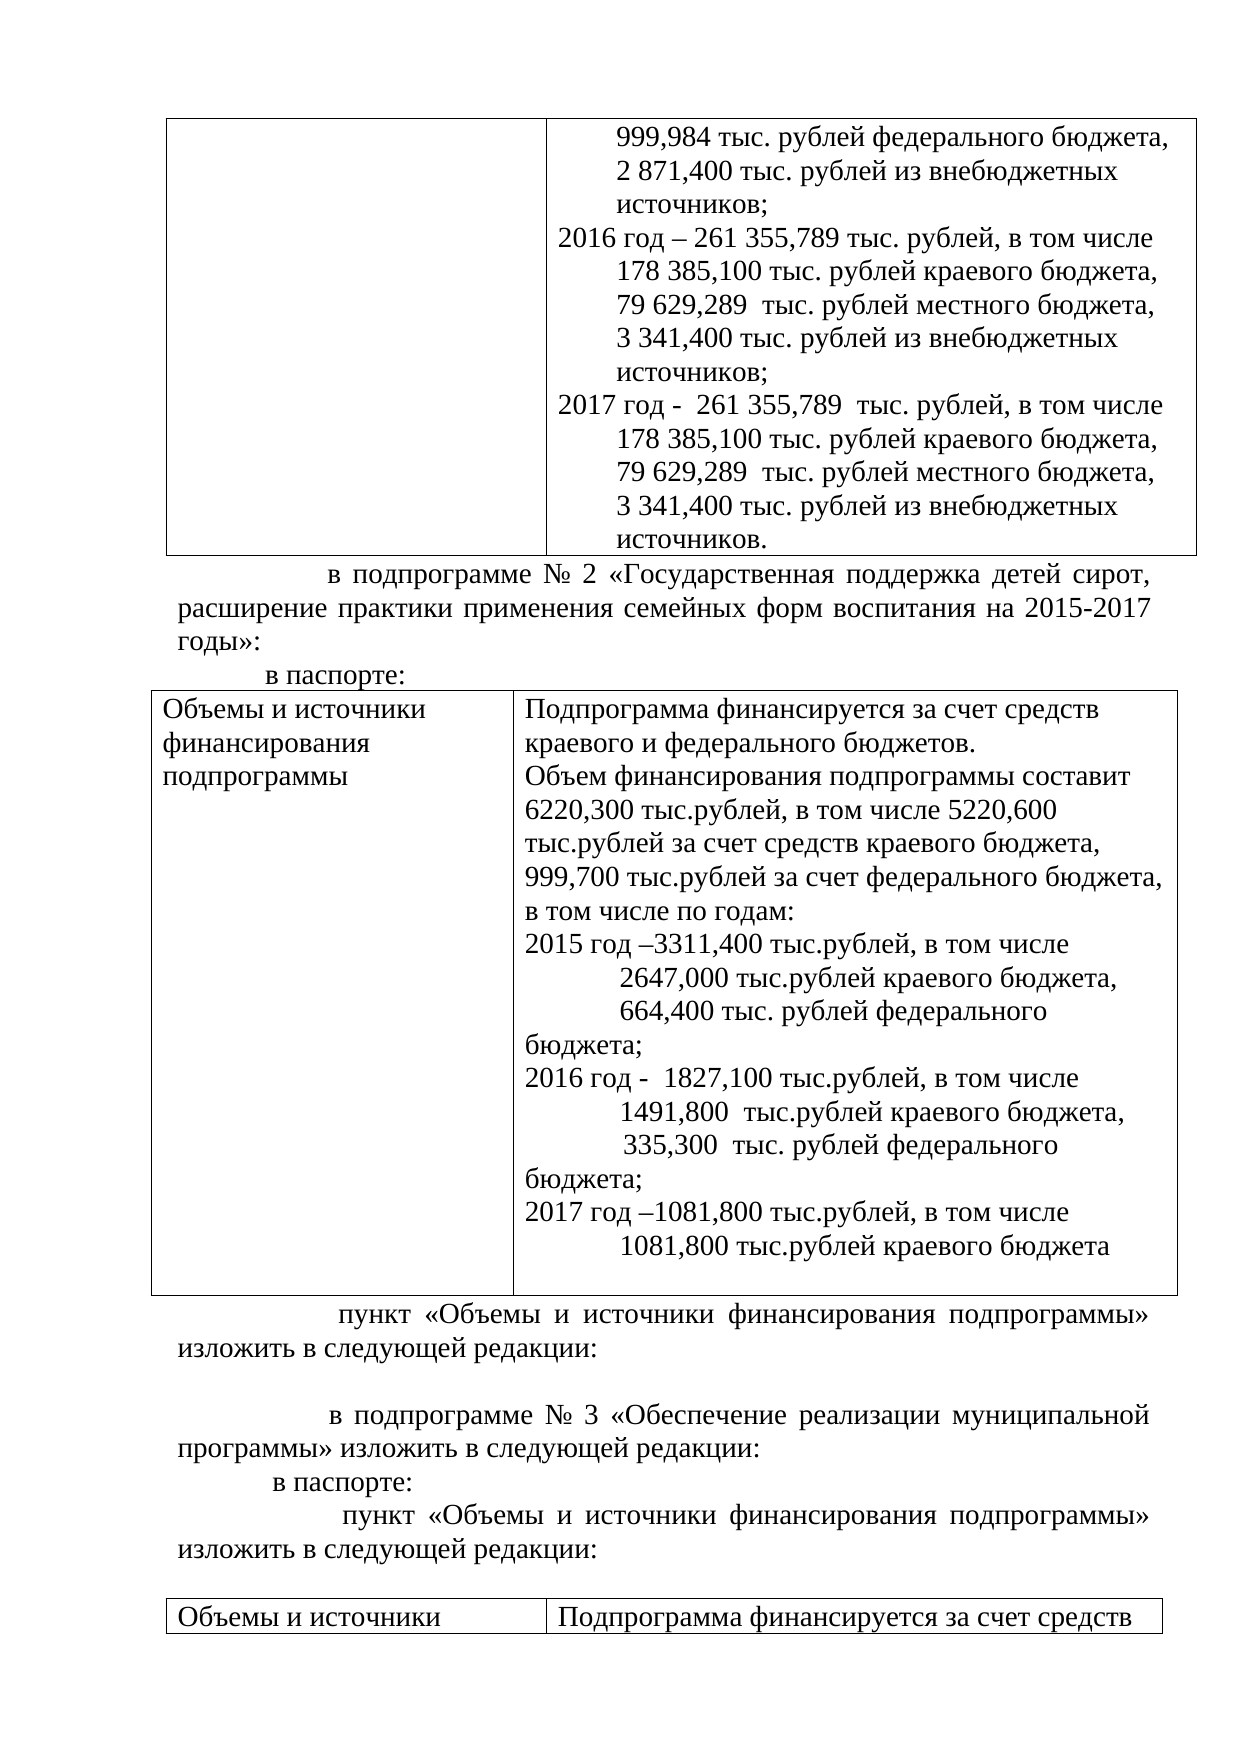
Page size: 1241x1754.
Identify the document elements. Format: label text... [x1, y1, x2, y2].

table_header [547, 1599, 1162, 1633]
table_header Объемы и источники финансирования подпрограммы [152, 691, 513, 1295]
text в подпрограмме № 2 «Государственная поддержка детей сирот, расширение практики применения семейных форм воспитания на 2015-2017 годы»: [177, 556, 1152, 657]
text пункт «Объемы и источники финансирования подпрограммы» изложить в следующей редакции: [177, 1296, 1152, 1363]
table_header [167, 119, 546, 555]
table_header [547, 119, 1196, 555]
text в подпрограмме № 3 «Обеспечение реализации муниципальной программы» изложить в следующей редакции: [177, 1397, 1152, 1464]
text в паспорте: [177, 1464, 1152, 1497]
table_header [167, 1599, 546, 1633]
text пункт «Объемы и источники финансирования подпрограммы» изложить в следующей редакции: [177, 1497, 1152, 1564]
text в паспорте: [177, 657, 1152, 690]
table_header Подпрограмма финансируется за счет средств краевого и федерального бюджетов. Объем финансирования подпрограммы составит 6220,300 тыс.рублей, в том числе 5220,600 тыс.рублей за счет средств краевого бюджета, 999,700 тыс.рублей за счет федерального бюджета, в том числе по годам: 2015 год –3311,400 тыс.рублей, в том числе 2647,000 тыс.рублей краевого бюджета, 664,400 тыс. рублей федерального бюджета; 2016 год - 1827,100 тыс.рублей, в том числе 1491,800 тыс.рублей краевого бюджета, 335,300 тыс. рублей федерального бюджета; 2017 год –1081,800 тыс.рублей, в том числе 1081,800 тыс.рублей краевого бюджета [514, 691, 1177, 1295]
